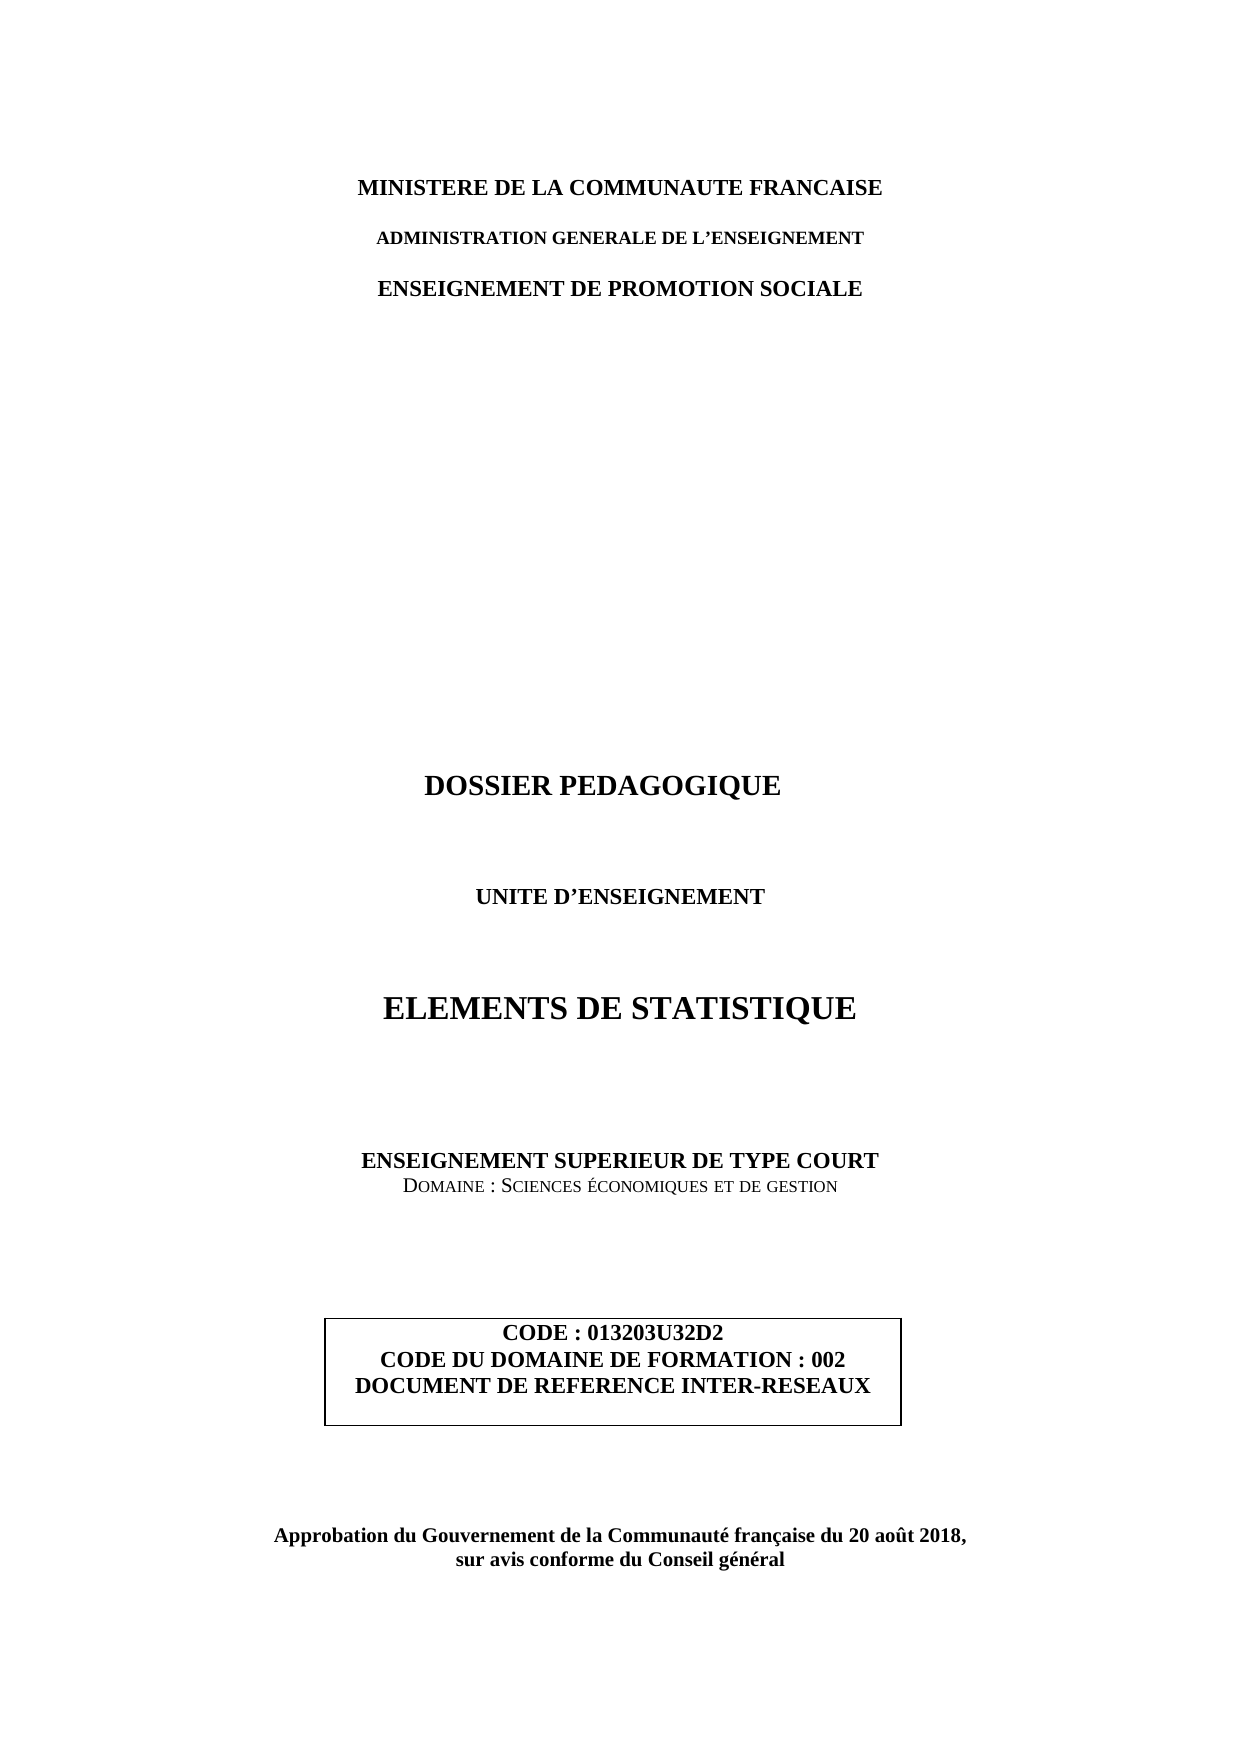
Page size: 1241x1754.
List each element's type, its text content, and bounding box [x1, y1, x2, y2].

table_cell CODE DU DOMAINE DE FORMATION : 002 [326, 1346, 900, 1372]
text ENSEIGNEMENT SUPERIEUR DE TYPE COURT [148, 1147, 1092, 1173]
text sur avis conforme du Conseil général [148, 1547, 1092, 1571]
text Approbation du Gouvernement de la Communauté française du 20 août 2018, [148, 1522, 1092, 1547]
text MINISTERE DE LA COMMUNAUTE FRANCAISE [148, 174, 1092, 200]
text UNITE D’ENSEIGNEMENT [148, 883, 1092, 909]
text ENSEIGNEMENT DE PROMOTION SOCIALE [148, 275, 1092, 301]
text ELEMENTS DE STATISTIQUE [148, 988, 1092, 1027]
text DOSSIER PEDAGOGIQUE [384, 768, 821, 801]
text ADMINISTRATION GENERALE DE L’ENSEIGNEMENT [148, 227, 1092, 248]
table_header CODE : 013203U32D2 [326, 1319, 900, 1346]
table_cell DOCUMENT DE REFERENCE INTER-RESEAUX [326, 1372, 900, 1425]
text Domaine : Sciences économiques et de gestion [148, 1173, 1092, 1197]
